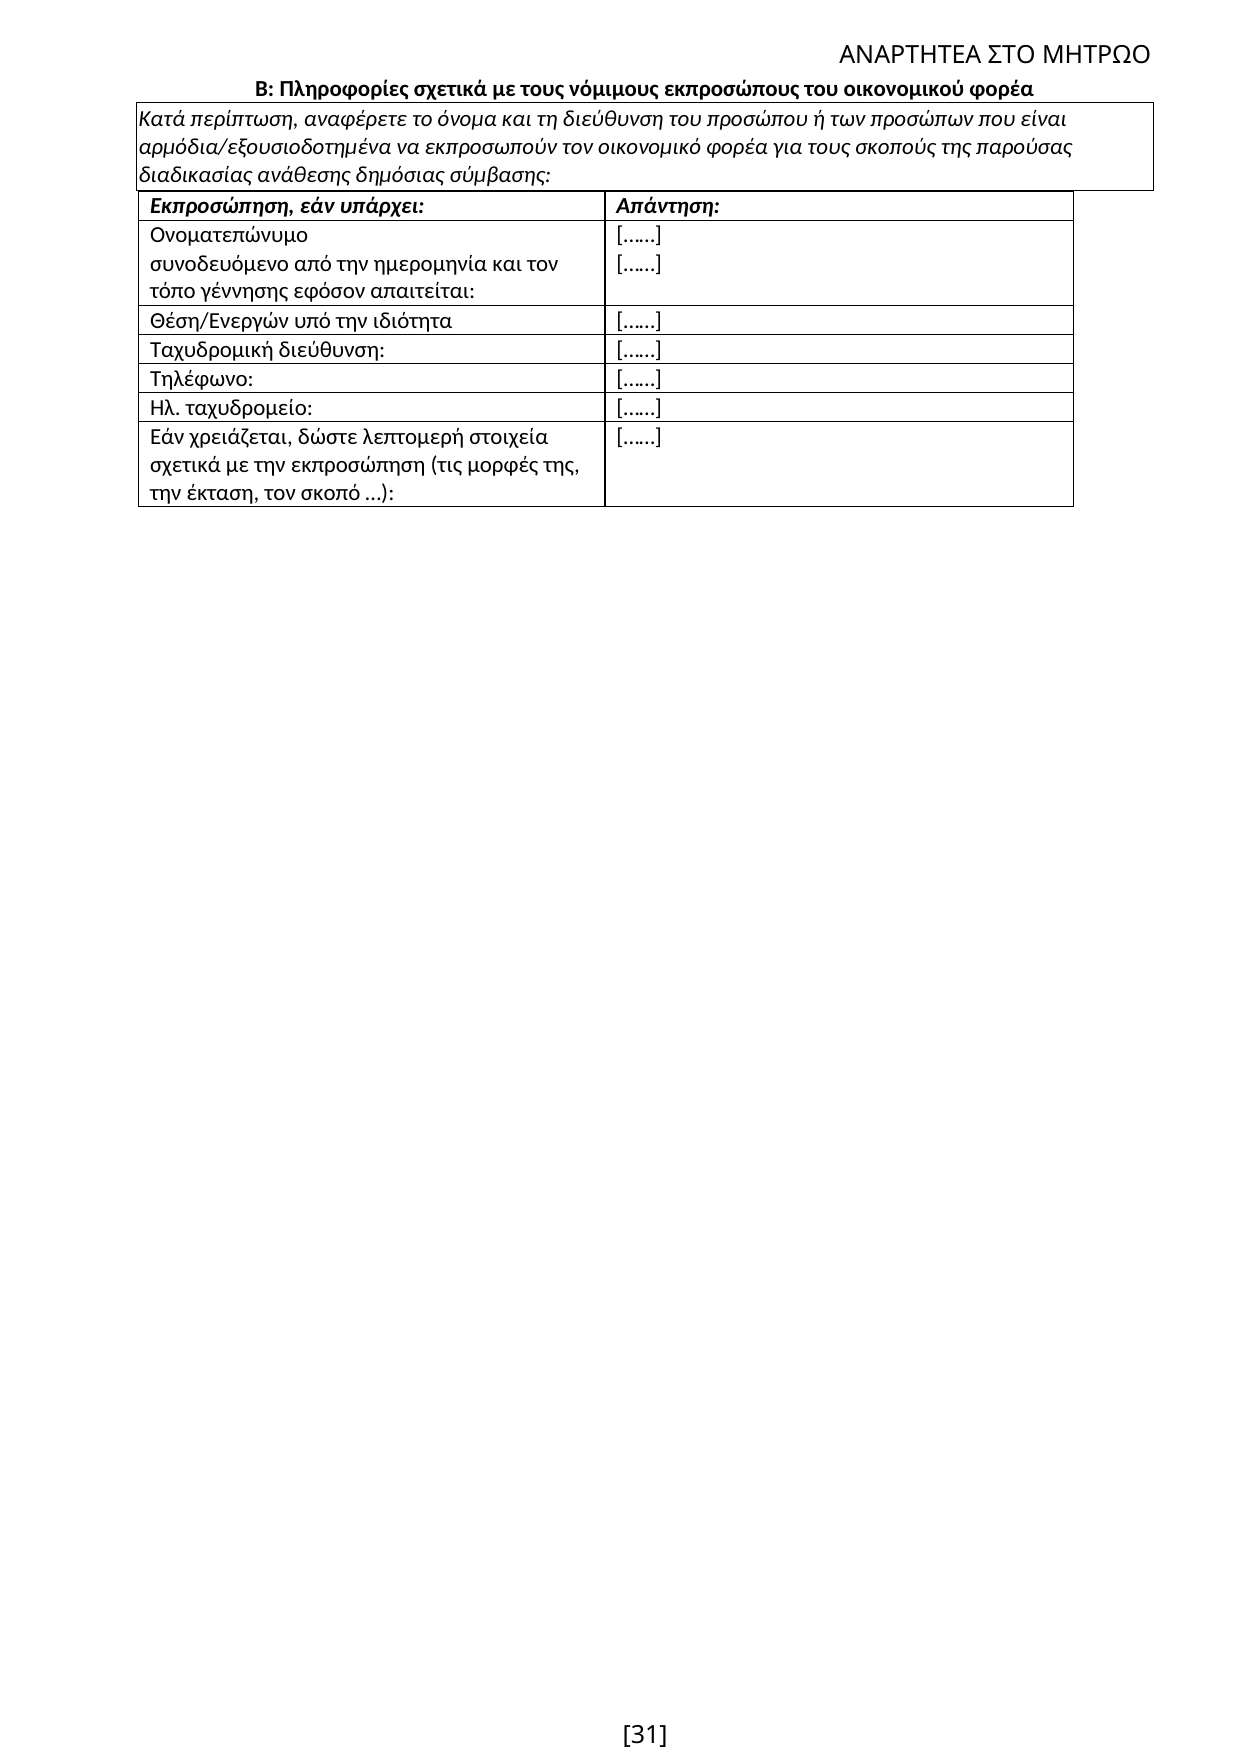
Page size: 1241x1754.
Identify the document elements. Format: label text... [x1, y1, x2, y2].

table_cell Ταχυδρομική διεύθυνση: [139, 335, 604, 363]
table_cell Ηλ. ταχυδρομείο: [139, 393, 604, 421]
table_cell [……] [606, 306, 1073, 334]
table_cell [……] [606, 422, 1073, 506]
text Β: Πληροφορίες σχετικά με τους νόμιμους εκπροσώπους του οικονομικού φορέα [138, 74, 1151, 102]
table_header Εκπροσώπηση, εάν υπάρχει: [139, 192, 604, 219]
table_cell Τηλέφωνο: [139, 364, 604, 392]
table_header Απάντηση: [606, 192, 1073, 219]
table_cell [……] [606, 393, 1073, 421]
table_cell Ονοματεπώνυμο συνοδευόμενο από την ημερομηνία και τον τόπο γέννησης εφόσον απαιτείται: [139, 221, 604, 305]
table_cell [……] [……] [606, 221, 1073, 305]
table_cell [……] [606, 364, 1073, 392]
table_cell [……] [606, 335, 1073, 363]
table_cell Θέση/Ενεργών υπό την ιδιότητα [139, 306, 604, 334]
text Κατά περίπτωση, αναφέρετε το όνομα και τη διεύθυνση του προσώπου ή των προσώπων που είναι αρμόδια/εξουσιοδοτημένα να εκπροσωπούν τον οικονομικό φορέα για τους σκοπούς της παρούσας διαδικασίας ανάθεσης δημόσιας σύμβασης: [137, 103, 1153, 190]
table_cell Εάν χρειάζεται, δώστε λεπτομερή στοιχεία σχετικά με την εκπροσώπηση (τις μορφές της, την έκταση, τον σκοπό …): [139, 422, 604, 506]
